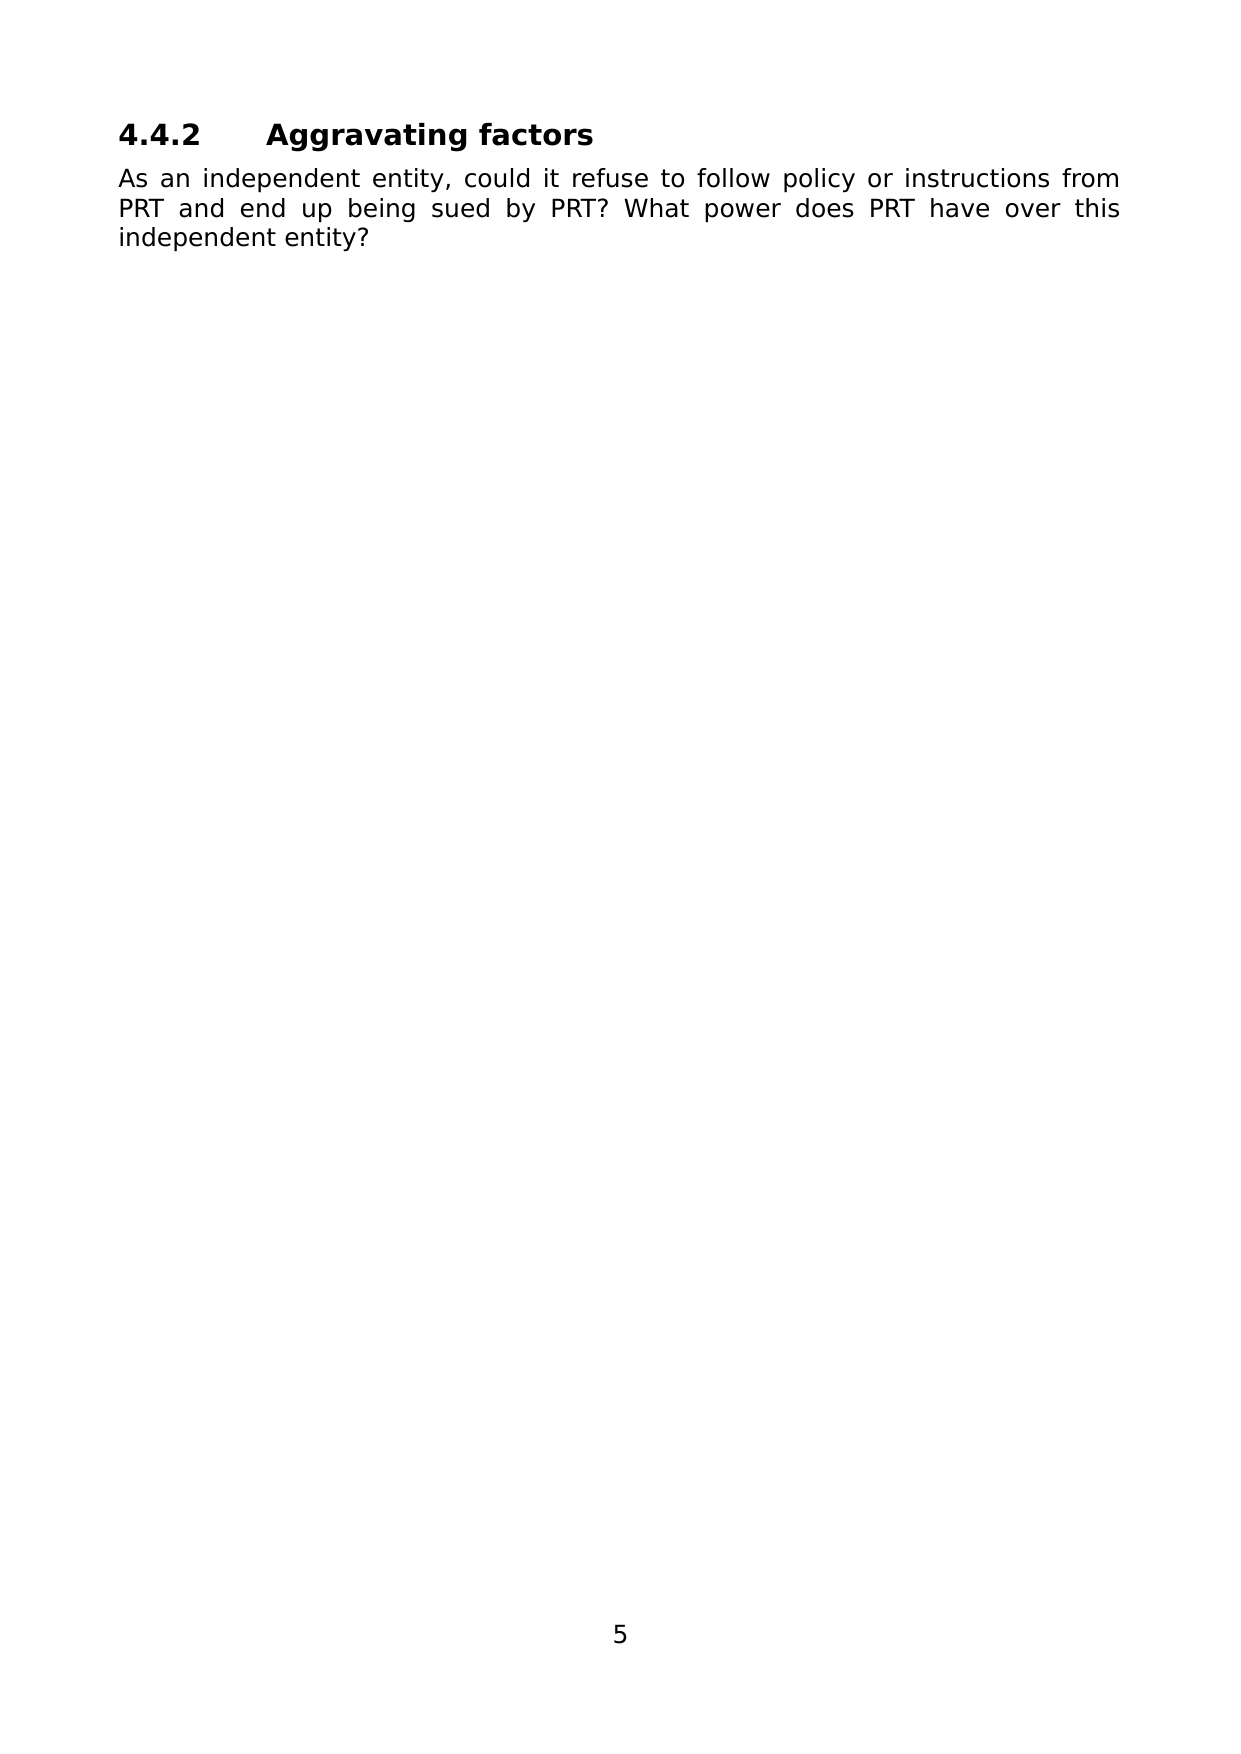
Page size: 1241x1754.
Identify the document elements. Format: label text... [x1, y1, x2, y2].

subtitle Aggravating factors [118, 118, 1122, 152]
text As an independent entity, could it refuse to follow policy or instructions from PRT and end up being sued by PRT? What power does PRT have over this independent entity? [118, 164, 1122, 252]
